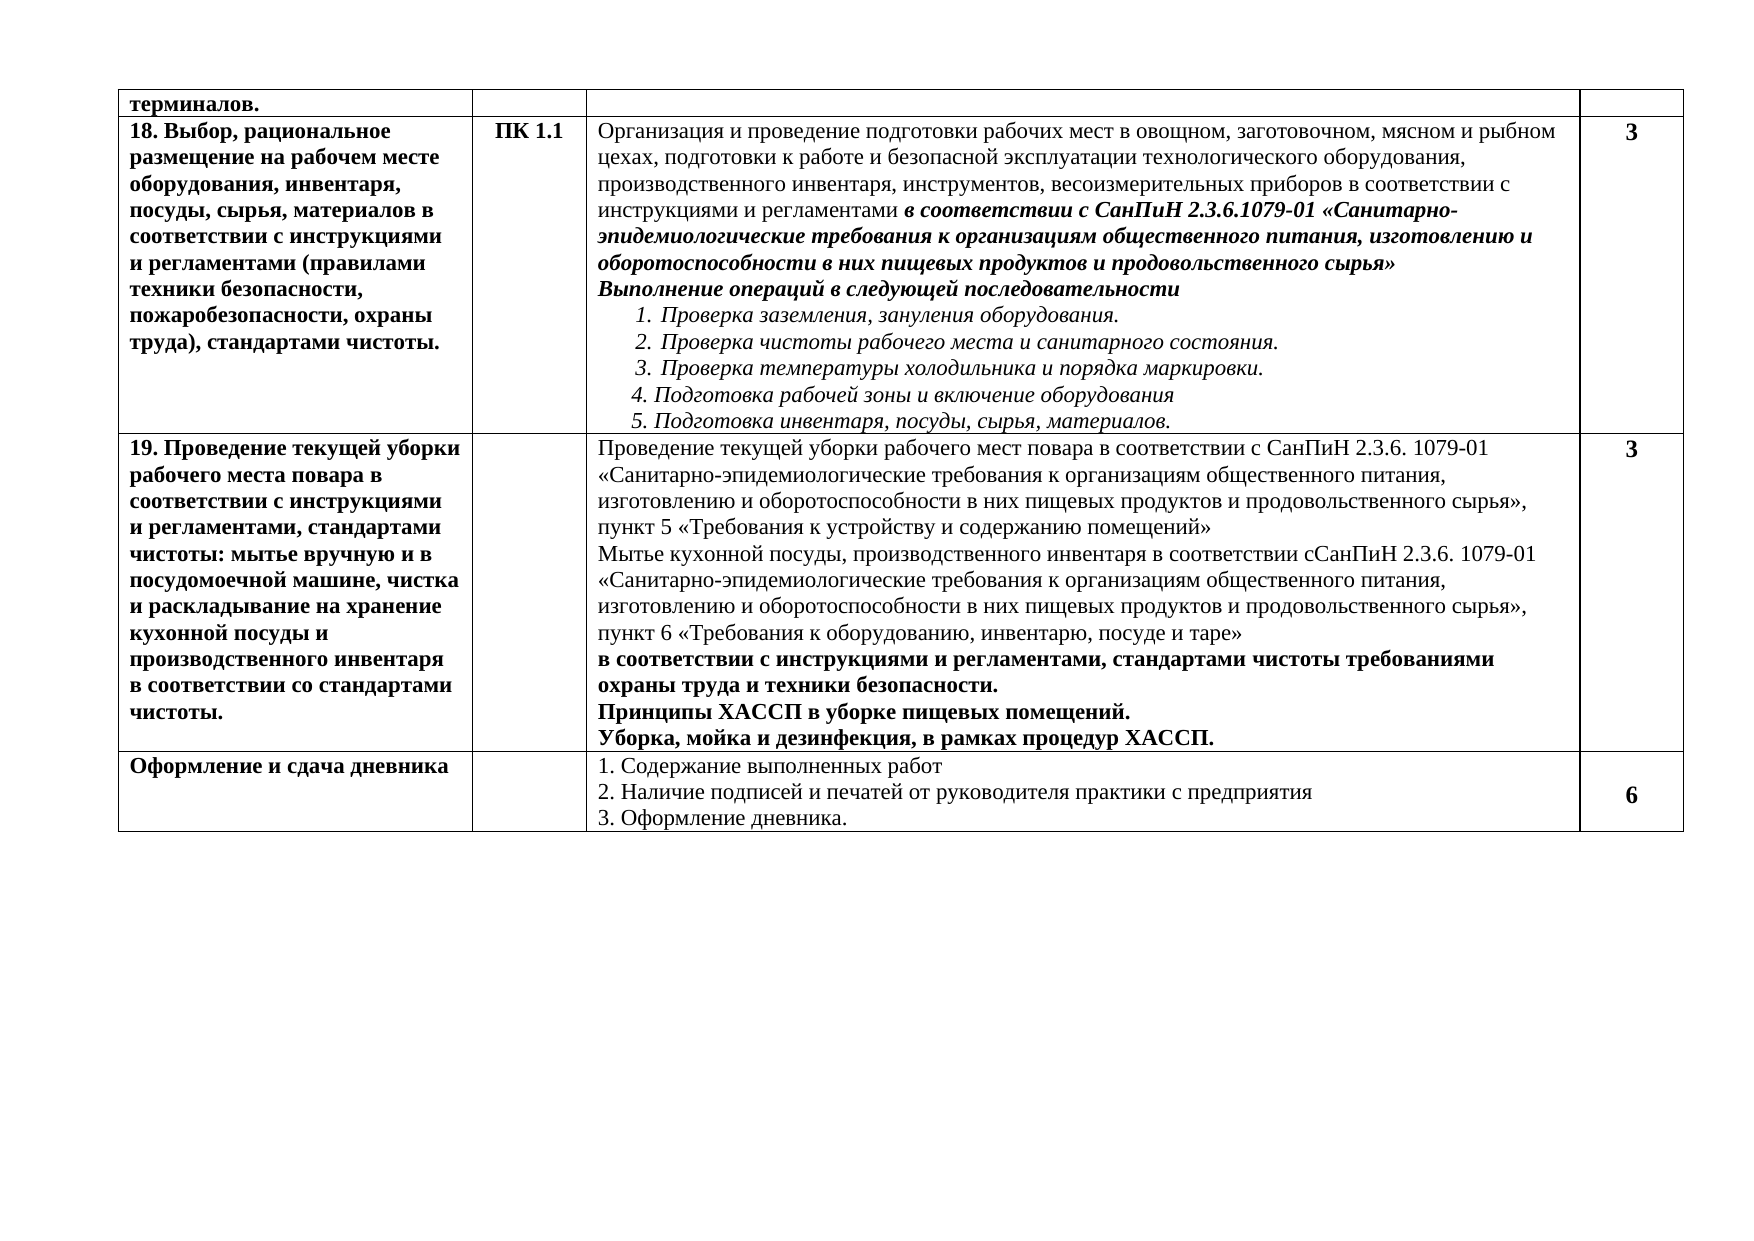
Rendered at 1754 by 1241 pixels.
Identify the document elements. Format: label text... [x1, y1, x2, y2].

table_cell [473, 434, 586, 751]
table_cell [473, 752, 586, 831]
table_cell 3 [1581, 117, 1683, 433]
table_cell 1. Содержание выполненных работ 2. Наличие подписей и печатей от руководителя практики с предприятия 3. Оформление дневника. [587, 752, 1579, 831]
table_cell 18. Выбор, рациональное размещение на рабочем месте оборудования, инвентаря, посуды, сырья, материалов в соответствии с инструкциями и регламентами (правилами техники безопасности, пожаробезопасности, охраны труда), стандартами чистоты. [119, 117, 472, 433]
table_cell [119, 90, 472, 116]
table_cell Оформление и сдача дневника [119, 752, 472, 831]
table_cell ПК 1.1 [473, 117, 586, 433]
table_cell 6 [1581, 752, 1683, 831]
table_cell 3 [1581, 434, 1683, 751]
table_cell Организация и проведение подготовки рабочих мест в овощном, заготовочном, мясном и рыбном цехах, подготовки к работе и безопасной эксплуатации технологического оборудования, производственного инвентаря, инструментов, весоизмерительных приборов в соответствии с инструкциями и регламентами в соответствии с СанПиН 2.3.6.1079-01 «Санитарно-эпидемиологические требования к организациям общественного питания, изготовлению и оборотоспособности в них пищевых продуктов и продовольственного сырья» Выполнение операций в следующей последовательности Проверка заземления, зануления оборудования. Проверка чистоты рабочего места и санитарного состояния. Проверка температуры холодильника и порядка маркировки. 4. Подготовка рабочей зоны и включение оборудования 5. Подготовка инвентаря, посуды, сырья, материалов. [587, 117, 1579, 433]
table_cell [587, 90, 1579, 116]
table_cell 19. Проведение текущей уборки рабочего места повара в соответствии с инструкциями и регламентами, стандартами чистоты: мытье вручную и в посудомоечной машине, чистка и раскладывание на хранение кухонной посуды и производственного инвентаря в соответствии со стандартами чистоты. [119, 434, 472, 751]
table_cell [473, 90, 586, 116]
table_cell 3 [1581, 90, 1683, 116]
table_cell Проведение текущей уборки рабочего мест повара в соответствии с СанПиН 2.3.6. 1079-01 «Санитарно-эпидемиологические требования к организациям общественного питания, изготовлению и оборотоспособности в них пищевых продуктов и продовольственного сырья», пункт 5 «Требования к устройству и содержанию помещений» Мытье кухонной посуды, производственного инвентаря в соответствии сСанПиН 2.3.6. 1079-01 «Санитарно-эпидемиологические требования к организациям общественного питания, изготовлению и оборотоспособности в них пищевых продуктов и продовольственного сырья», пункт 6 «Требования к оборудованию, инвентарю, посуде и таре» в соответствии с инструкциями и регламентами, стандартами чистоты требованиями охраны труда и техники безопасности. Принципы ХАССП в уборке пищевых помещений. Уборка, мойка и дезинфекция, в рамках процедур ХАССП. [587, 434, 1579, 751]
